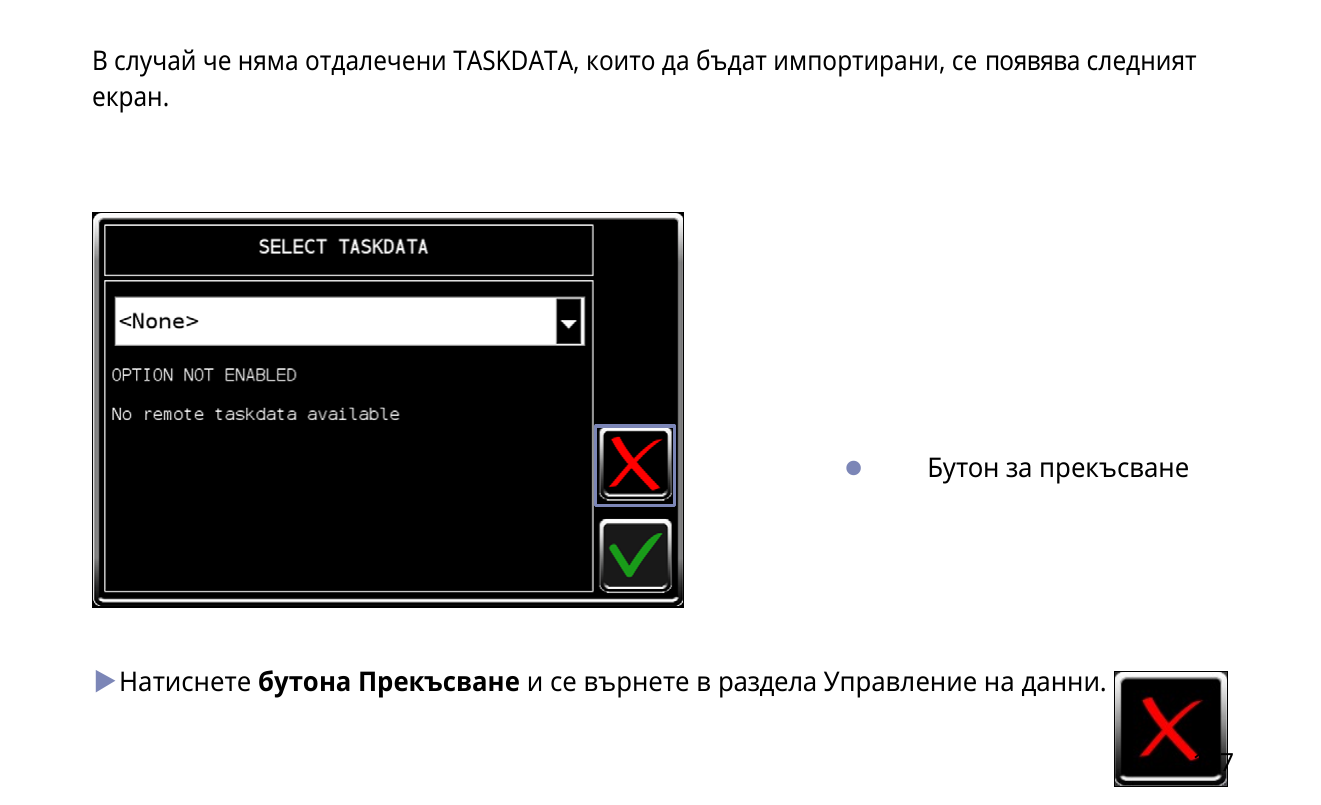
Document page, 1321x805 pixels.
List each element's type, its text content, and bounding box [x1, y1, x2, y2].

list Бутон за прекъсване [844, 449, 1258, 486]
picture [1115, 699, 1227, 786]
text В случай че няма отдалечени TASKDATA, които да бъдат импортирани, се появява следният екран. [92, 41, 1258, 115]
picture [93, 213, 683, 606]
list Натиснете бутона Прекъсване и се върнете в раздела Управление на данни. [93, 662, 1258, 699]
